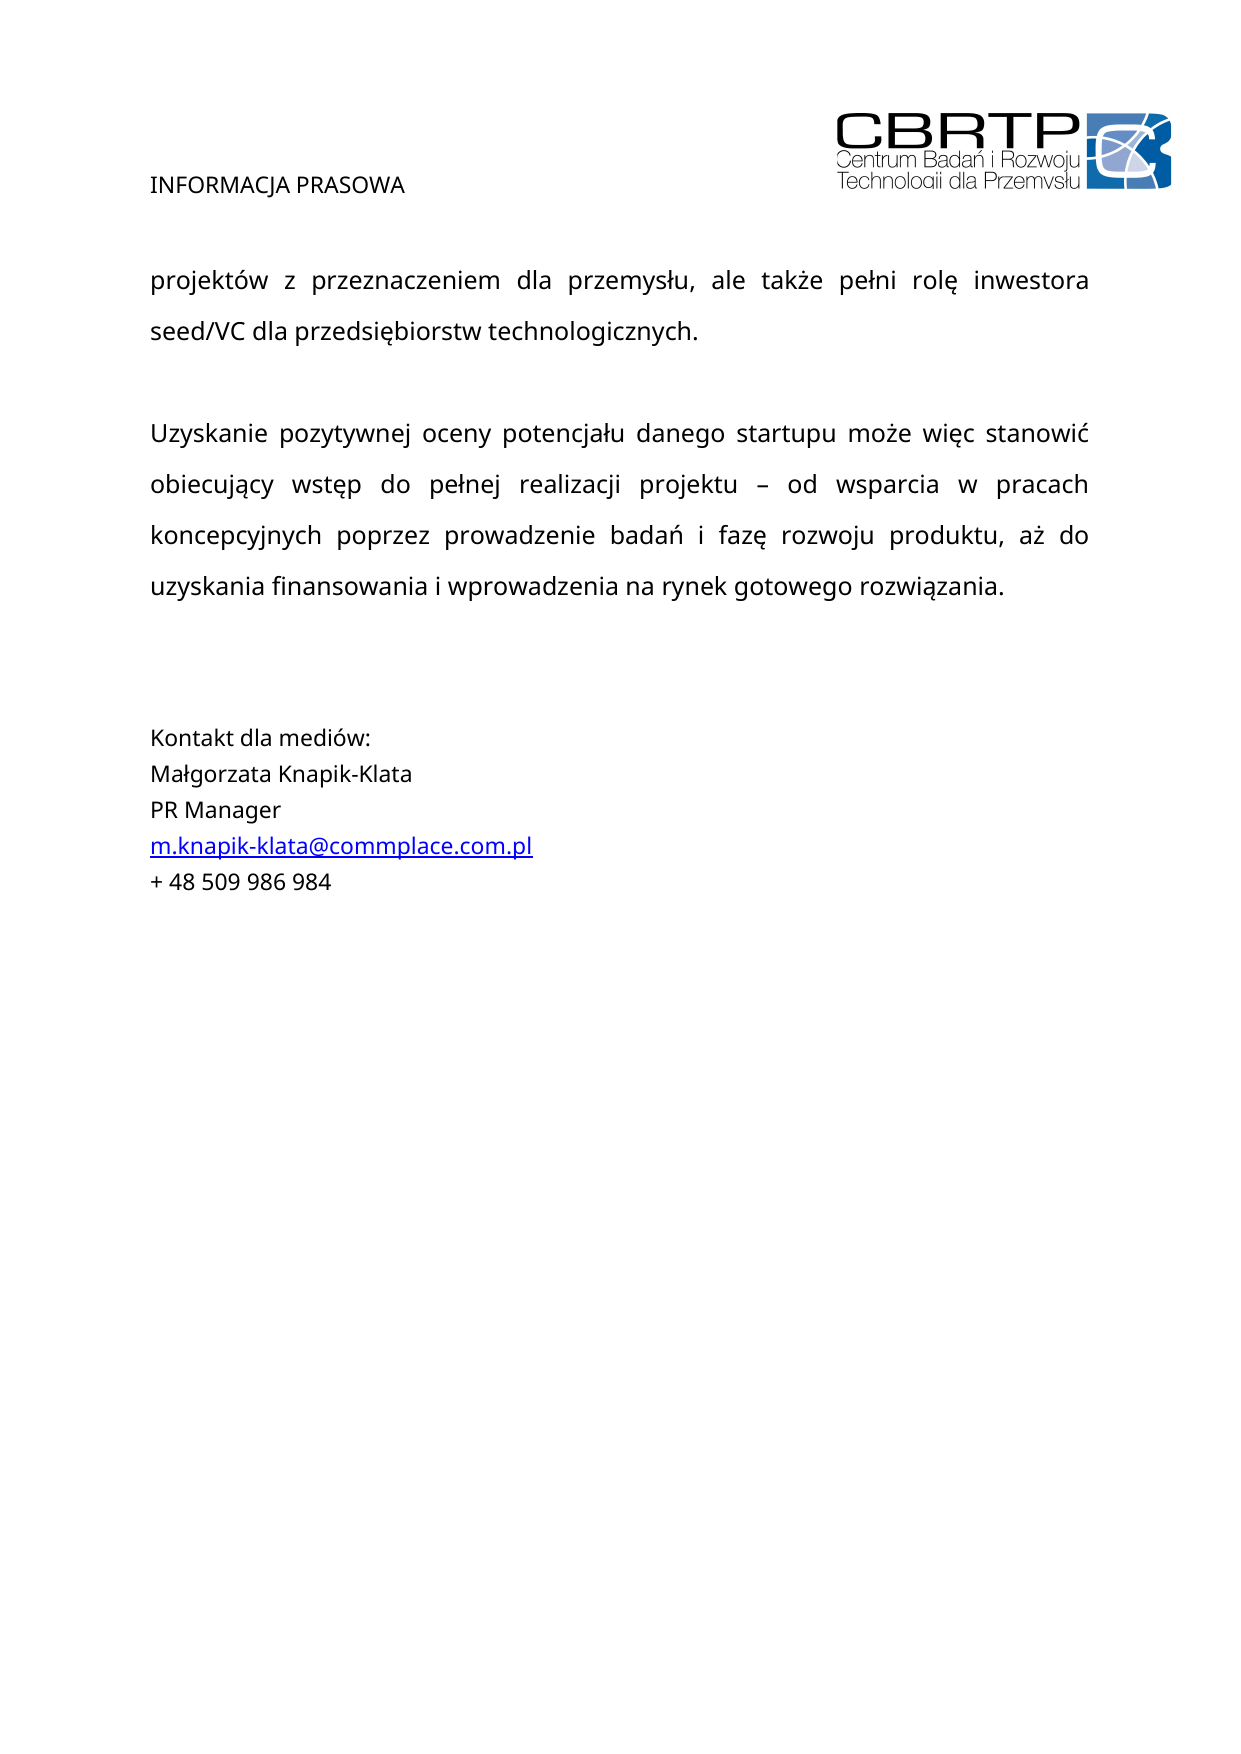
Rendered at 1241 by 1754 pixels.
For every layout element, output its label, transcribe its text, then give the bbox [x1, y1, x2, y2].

text Kontakt dla mediów: [150, 722, 1090, 753]
text Małgorzata Knapik-Klata [150, 758, 1090, 789]
text + 48 509 986 984 [150, 866, 1090, 897]
text PR Manager [150, 794, 1090, 825]
text Uzyskanie pozytywnej oceny potencjału danego startupu może więc stanowić obiecujący wstęp do pełnej realizacji projektu – od wsparcia w pracach koncepcyjnych poprzez prowadzenie badań i fazę rozwoju produktu, aż do uzyskania finansowania i wprowadzenia na rynek gotowego rozwiązania. [150, 416, 1090, 603]
picture [836, 113, 1171, 189]
text m.knapik-klata@commplace.com.pl [150, 830, 1090, 861]
